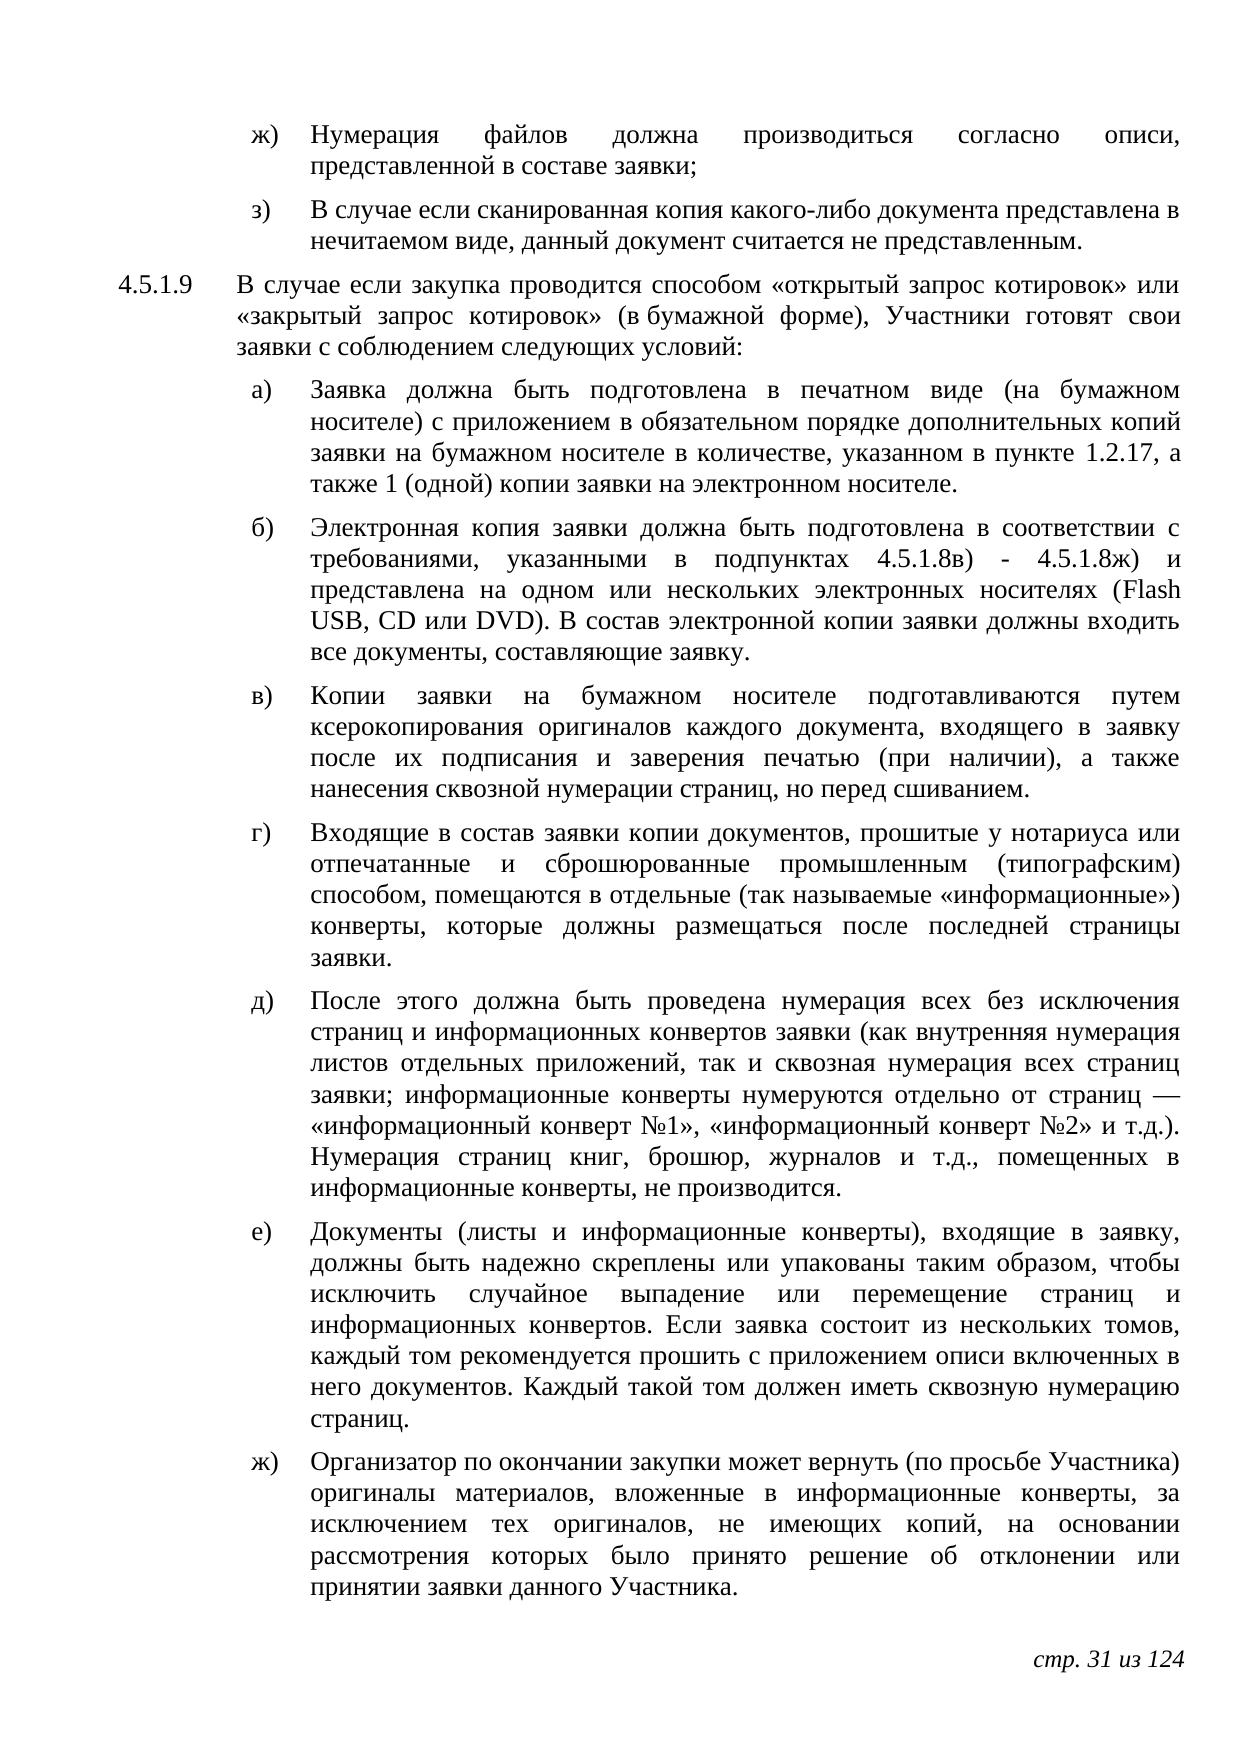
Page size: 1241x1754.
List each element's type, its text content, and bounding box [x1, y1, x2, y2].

text В случае если закупка проводится способом «открытый запрос котировок» или «закрытый запрос котировок» (в бумажной форме), Участники готовят свои заявки с соблюдением следующих условий: [118, 268, 1181, 361]
text Нумерация файлов должна производиться согласно описи, представленной в составе заявки; [251, 118, 1181, 180]
text Входящие в состав заявки копии документов, прошитые у нотариуса или отпечатанные и сброшюрованные промышленным (типографским) способом, помещаются в отдельные (так называемые «информационные») конверты, которые должны размещаться после последней страницы заявки. [251, 816, 1181, 972]
text В случае если сканированная копия какого-либо документа представлена в нечитаемом виде, данный документ считается не представленным. [251, 193, 1181, 255]
text Копии заявки на бумажном носителе подготавливаются путем ксерокопирования оригиналов каждого документа, входящего в заявку после их подписания и заверения печатью (при наличии), а также нанесения сквозной нумерации страниц, но перед сшиванием. [251, 679, 1181, 803]
text После этого должна быть проведена нумерация всех без исключения страниц и информационных конвертов заявки (как внутренняя нумерация листов отдельных приложений, так и сквозная нумерация всех страниц заявки; информационные конверты нумеруются отдельно от страниц — «информационный конверт №1», «информационный конверт №2» и т.д.). Нумерация страниц книг, брошюр, журналов и т.д., помещенных в информационные конверты, не производится. [251, 984, 1181, 1202]
text Заявка должна быть подготовлена в печатном виде (на бумажном носителе) с приложением в обязательном порядке дополнительных копий заявки на бумажном носителе в количестве, указанном в пункте 1.2.17, а также 1 (одной) копии заявки на электронном носителе. [251, 374, 1181, 498]
text Электронная копия заявки должна быть подготовлена в соответствии с требованиями, указанными в подпунктах 4.5.1.8в) - 4.5.1.8ж) и представлена на одном или нескольких электронных носителях (Flash USB, CD или DVD). В состав электронной копии заявки должны входить все документы, составляющие заявку. [251, 511, 1181, 666]
text Организатор по окончании закупки может вернуть (по просьбе Участника) оригиналы материалов, вложенные в информационные конверты, за исключением тех оригиналов, не имеющих копий, на основании рассмотрения которых было принято решение об отклонении или принятии заявки данного Участника. [251, 1445, 1181, 1601]
text Документы (листы и информационные конверты), входящие в заявку, должны быть надежно скреплены или упакованы таким образом, чтобы исключить случайное выпадение или перемещение страниц и информационных конвертов. Если заявка состоит из нескольких томов, каждый том рекомендуется прошить с приложением описи включенных в него документов. Каждый такой том должен иметь сквозную нумерацию страниц. [251, 1215, 1181, 1433]
